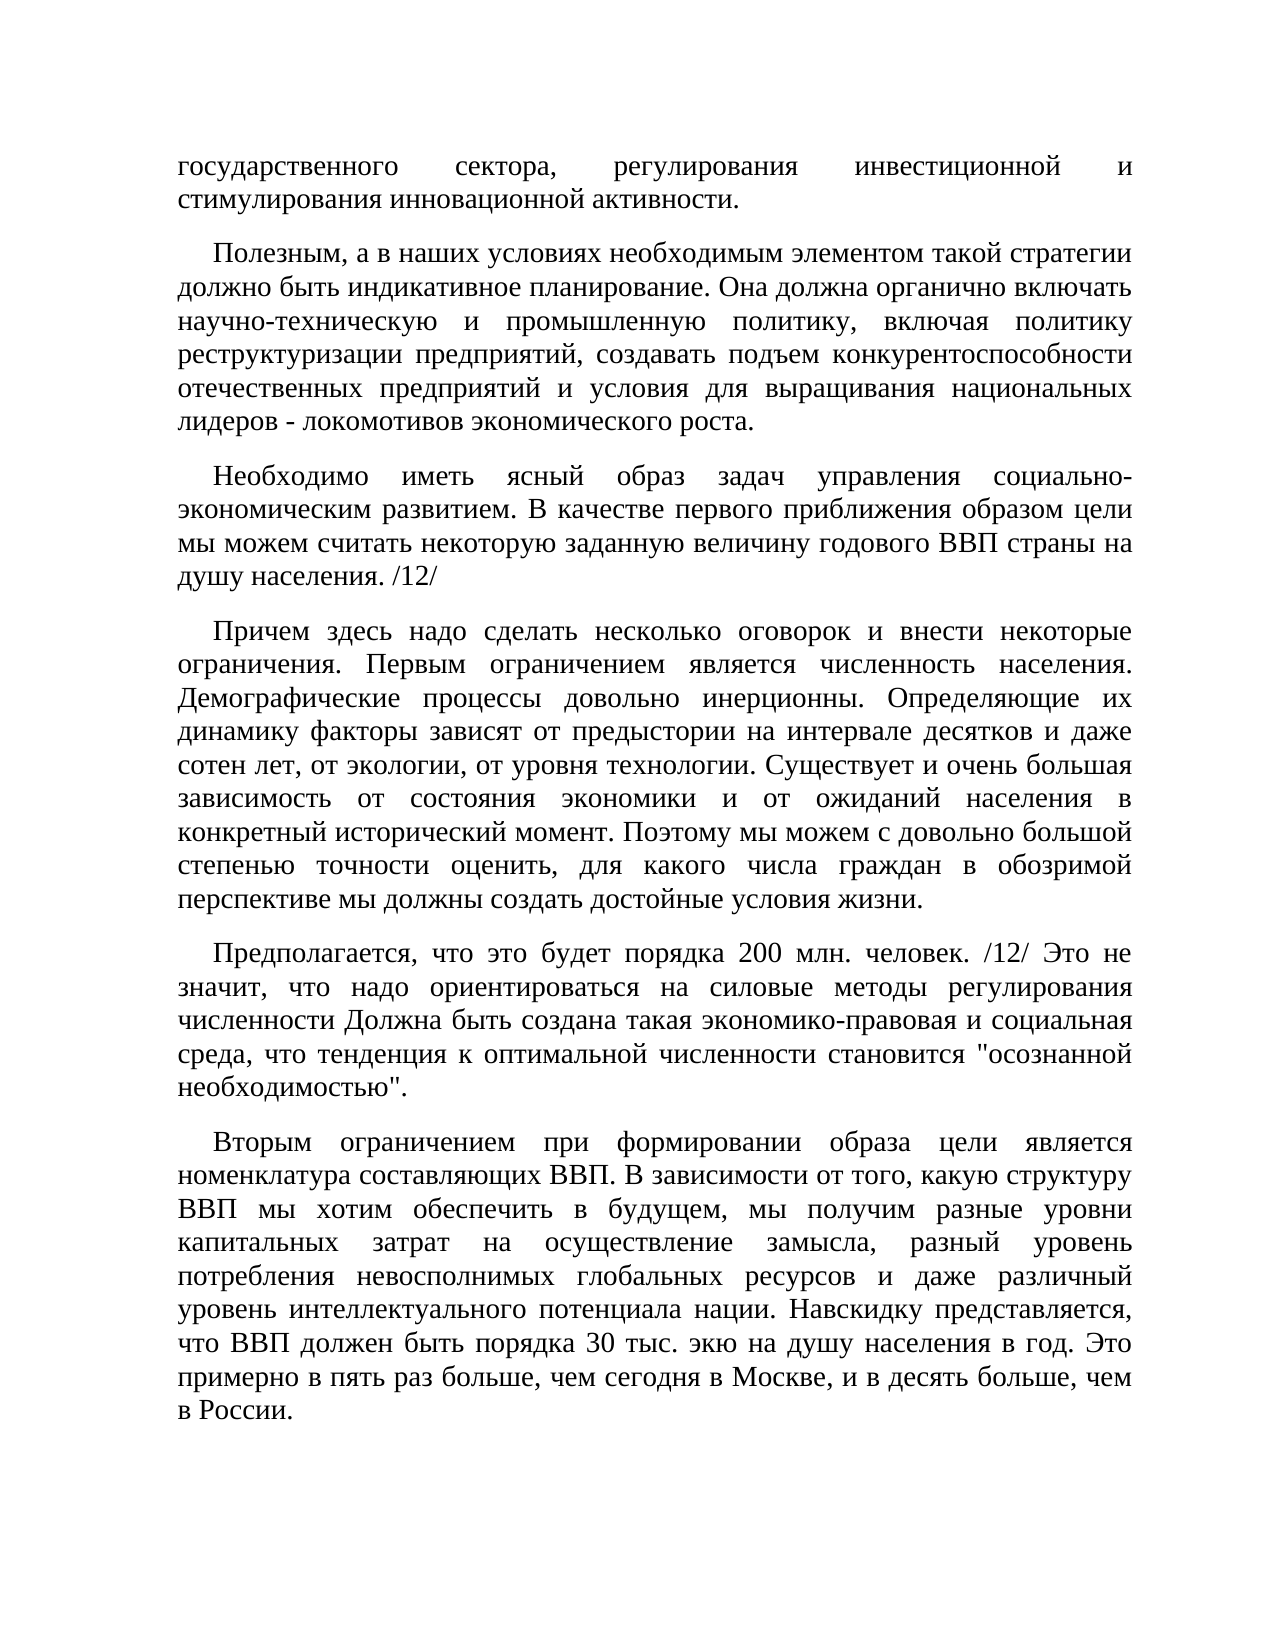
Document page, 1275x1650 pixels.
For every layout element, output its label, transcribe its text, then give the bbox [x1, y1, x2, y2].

text Причем здесь надо сделать несколько оговорок и внести некоторые ограничения. Первым ограничением является численность населения. Демографические процессы довольно инерционны. Определяющие их динамику факторы зависят от предыстории на интервале десятков и даже сотен лет, от экологии, от уровня технологии. Существует и очень большая зависимость от состояния экономики и от ожиданий населения в конкретный исторический момент. Поэтому мы можем с довольно большой степенью точности оценить, для какого числа граждан в обозримой перспективе мы должны создать достойные условия жизни. [177, 613, 1133, 914]
text Полезным, а в наших условиях необходимым элементом такой стратегии должно быть индикативное планирование. Она должна органично включать научно-техническую и промышленную политику, включая политику реструктуризации предприятий, создавать подъем конкурентоспособности отечественных предприятий и условия для выращивания национальных лидеров - локомотивов экономического роста. [177, 236, 1133, 437]
text Вторым ограничением при формировании образа цели является номенклатура составляющих ВВП. В зависимости от того, какую структуру ВВП мы хотим обеспечить в будущем, мы получим разные уровни капитальных затрат на осуществление замысла, разный уровень потребления невосполнимых глобальных ресурсов и даже различный уровень интеллектуального потенциала нации. Навскидку представляется, что ВВП должен быть порядка 30 тыс. экю на душу населения в год. Это примерно в пять раз больше, чем сегодня в Москве, и в десять больше, чем в России. [177, 1124, 1133, 1426]
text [177, 148, 1133, 215]
text Необходимо иметь ясный образ задач управления социально-экономическим развитием. В качестве первого приближения образом цели мы можем считать некоторую заданную величину годового ВВП страны на душу населения. /12/ [177, 458, 1133, 592]
text Предполагается, что это будет порядка 200 млн. человек. /12/ Это не значит, что надо ориентироваться на силовые методы регулирования численности Должна быть создана такая экономико-правовая и социальная среда, что тенденция к оптимальной численности становится "осознанной необходимостью". [177, 935, 1133, 1103]
